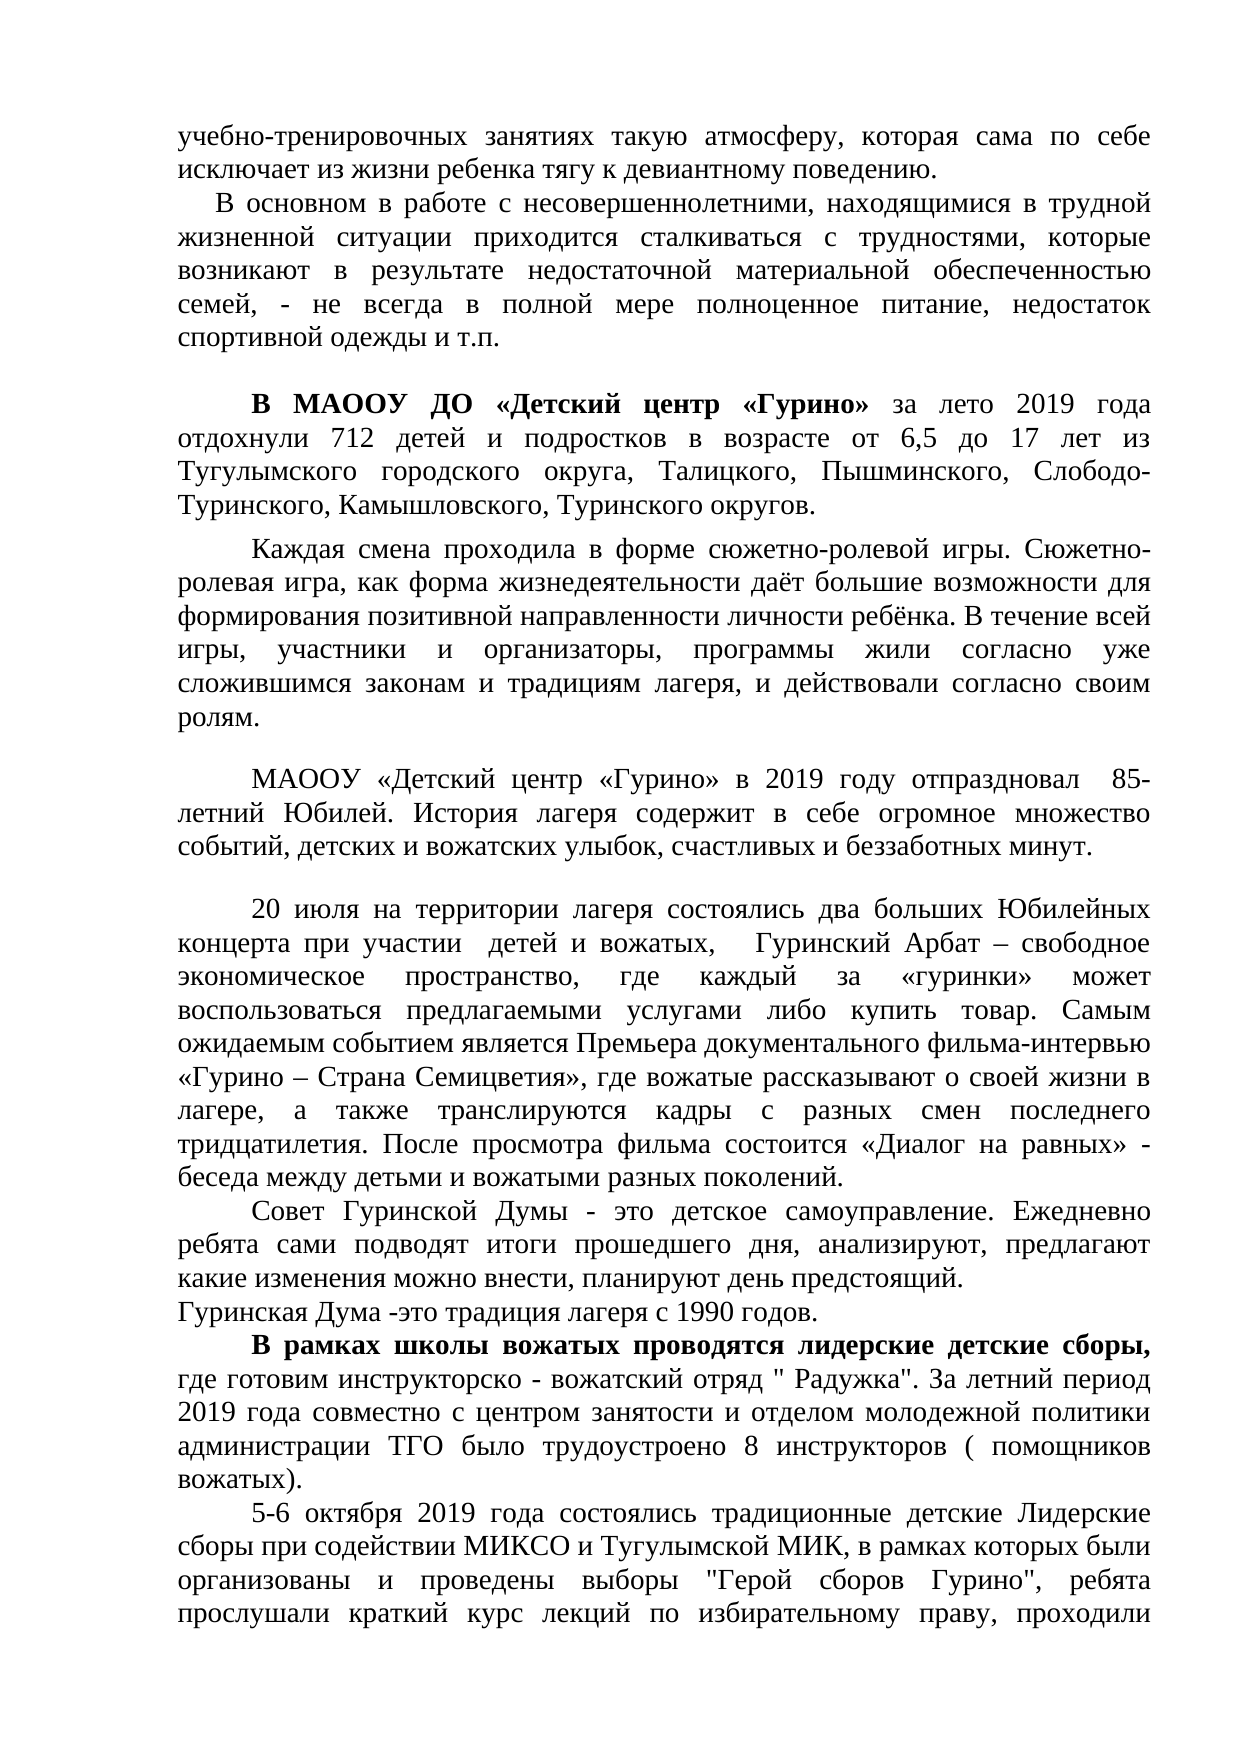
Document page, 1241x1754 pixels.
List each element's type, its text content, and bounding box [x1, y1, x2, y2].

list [177, 118, 1152, 185]
text Совет Гуринской Думы - это детское самоуправление. Ежедневно ребята сами подводят итоги прошедшего дня, анализируют, предлагают какие изменения можно внести, планируют день предстоящий. [177, 1193, 1152, 1294]
text В МАООУ ДО «Детский центр «Гурино» за лето 2019 года отдохнули 712 детей и подростков в возрасте от 6,5 до 17 лет из Тугулымского городского округа, Талицкого, Пышминского, Слободо-Туринского, Камышловского, Туринского округов. [177, 386, 1152, 521]
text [177, 1495, 1152, 1529]
text Гуринская Дума -это традиция лагеря с 1990 годов. [177, 1294, 1152, 1327]
text 20 июля на территории лагеря состоялись два больших Юбилейных концерта при участии детей и вожатых, Гуринский Арбат – свободное экономическое пространство, где каждый за «гуринки» может воспользоваться предлагаемыми услугами либо купить товар. Самым ожидаемым событием является Премьера документального фильма-интервью «Гурино – Страна Семицветия», где вожатые рассказывают о своей жизни в лагере, а также транслируются кадры с разных смен последнего тридцатилетия. После просмотра фильма состоится «Диалог на равных» - беседа между детьми и вожатыми разных поколений. [177, 891, 1152, 1193]
list В основном в работе с несовершеннолетними, находящимися в трудной жизненной ситуации приходится сталкиваться с трудностями, которые возникают в результате недостаточной материальной обеспеченностью семей, - не всегда в полной мере полноценное питание, недостаток спортивной одежды и т.п. [177, 185, 1152, 353]
text В рамках школы вожатых проводятся лидерские детские сборы, где готовим инструкторско - вожатский отряд " Радужка". За летний период 2019 года совместно с центром занятости и отделом молодежной политики администрации ТГО было трудоустроено 8 инструкторов ( помощников вожатых). [177, 1327, 1152, 1495]
text Каждая смена проходила в форме сюжетно-ролевой игры. Сюжетно-ролевая игра, как форма жизнедеятельности даёт большие возможности для формирования позитивной направленности личности ребёнка. В течение всей игры, участники и организаторы, программы жили согласно уже сложившимся законам и традициям лагеря, и действовали согласно своим ролям. [177, 531, 1152, 732]
text МАООУ «Детский центр «Гурино» в 2019 году отпраздновал 85-летний Юбилей. История лагеря содержит в себе огромное множество событий, детских и вожатских улыбок, счастливых и беззаботных минут. [177, 761, 1152, 862]
